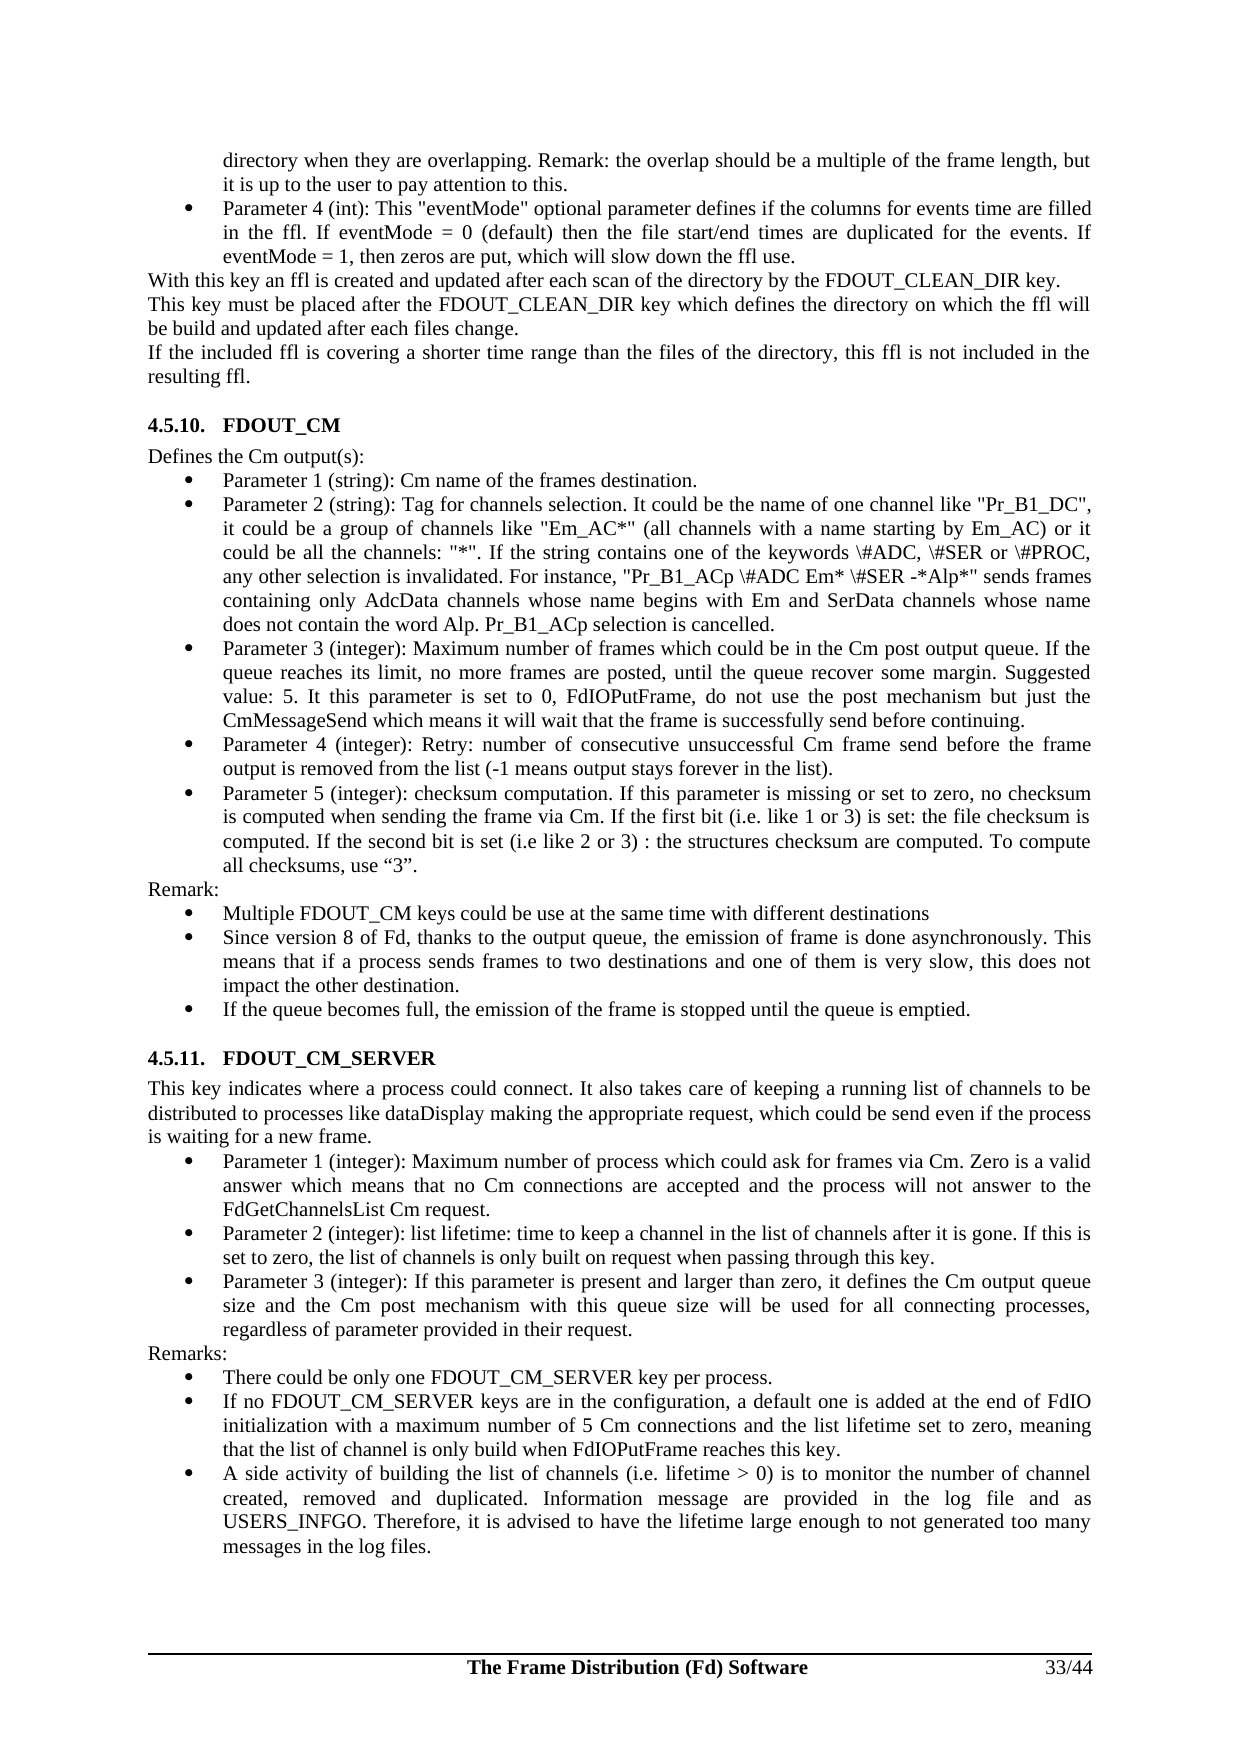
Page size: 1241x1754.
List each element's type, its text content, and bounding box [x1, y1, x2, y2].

list If no FDOUT_CM_SERVER keys are in the configuration, a default one is added at the end of FdIO initialization with a maximum number of 5 Cm connections and the list lifetime set to zero, meaning that the list of channel is only build when FdIOPutFrame reaches this key. [185, 1389, 1093, 1461]
text This key indicates where a process could connect. It also takes care of keeping a running list of channels to be distributed to processes like dataDisplay making the appropriate request, which could be send even if the process is waiting for a new frame. [148, 1076, 1093, 1148]
text If the included ffl is covering a shorter time range than the files of the directory, this ffl is not included in the resulting ffl. [148, 340, 1093, 388]
list If the queue becomes full, the emission of the frame is stopped until the queue is emptied. [185, 997, 1093, 1021]
list Multiple FDOUT_CM keys could be use at the same time with different destinations [185, 901, 1093, 925]
list Since version 8 of Fd, thanks to the output queue, the emission of frame is done asynchronously. This means that if a process sends frames to two destinations and one of them is very slow, this does not impact the other destination. [185, 925, 1093, 997]
list A side activity of building the list of channels (i.e. lifetime > 0) is to monitor the number of channel created, removed and duplicated. Information message are provided in the log file and as USERS_INFGO. Therefore, it is advised to have the lifetime large enough to not generated too many messages in the log files. [185, 1461, 1093, 1558]
subtitle FDOUT_CM [148, 413, 1093, 437]
text With this key an ffl is created and updated after each scan of the directory by the FDOUT_CLEAN_DIR key. [148, 268, 1093, 292]
subtitle FDOUT_CM_SERVER [148, 1046, 1093, 1070]
list Parameter 1 (integer): Maximum number of process which could ask for frames via Cm. Zero is a valid answer which means that no Cm connections are accepted and the process will not answer to the FdGetChannelsList Cm request. [185, 1148, 1093, 1221]
list Parameter 4 (int): This "eventMode" optional parameter defines if the columns for events time are filled in the ffl. If eventMode = 0 (default) then the file start/end times are duplicated for the events. If eventMode = 1, then zeros are put, which will slow down the ffl use. [185, 196, 1093, 268]
list There could be only one FDOUT_CM_SERVER key per process. [185, 1365, 1093, 1389]
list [185, 148, 1093, 196]
text Remarks: [148, 1341, 1093, 1365]
text Defines the Cm output(s): [148, 443, 1093, 468]
text This key must be placed after the FDOUT_CLEAN_DIR key which defines the directory on which the ffl will be build and updated after each files change. [148, 292, 1093, 340]
list Parameter 4 (integer): Retry: number of consecutive unsuccessful Cm frame send before the frame output is removed from the list (-1 means output stays forever in the list). [185, 732, 1093, 780]
list Parameter 5 (integer): checksum computation. If this parameter is missing or set to zero, no checksum is computed when sending the frame via Cm. If the first bit (i.e. like 1 or 3) is set: the file checksum is computed. If the second bit is set (i.e like 2 or 3) : the structures checksum are computed. To compute all checksums, use “3”. [185, 780, 1093, 877]
list Parameter 3 (integer): Maximum number of frames which could be in the Cm post output queue. If the queue reaches its limit, no more frames are posted, until the queue recover some margin. Suggested value: 5. It this parameter is set to 0, FdIOPutFrame, do not use the post mechanism but just the CmMessageSend which means it will wait that the frame is successfully send before continuing. [185, 636, 1093, 732]
list Parameter 2 (string): Tag for channels selection. It could be the name of one channel like "Pr_B1_DC", it could be a group of channels like "Em_AC*" (all channels with a name starting by Em_AC) or it could be all the channels: "*". If the string contains one of the keywords \#ADC, \#SER or \#PROC, any other selection is invalidated. For instance, "Pr_B1_ACp \#ADC Em* \#SER -*Alp*" sends frames containing only AdcData channels whose name begins with Em and SerData channels whose name does not contain the word Alp. Pr_B1_ACp selection is cancelled. [185, 492, 1093, 636]
list Parameter 2 (integer): list lifetime: time to keep a channel in the list of channels after it is gone. If this is set to zero, the list of channels is only built on request when passing through this key. [185, 1221, 1093, 1269]
text Remark: [148, 877, 1093, 901]
list Parameter 1 (string): Cm name of the frames destination. [185, 468, 1093, 492]
list Parameter 3 (integer): If this parameter is present and larger than zero, it defines the Cm output queue size and the Cm post mechanism with this queue size will be used for all connecting processes, regardless of parameter provided in their request. [185, 1269, 1093, 1341]
